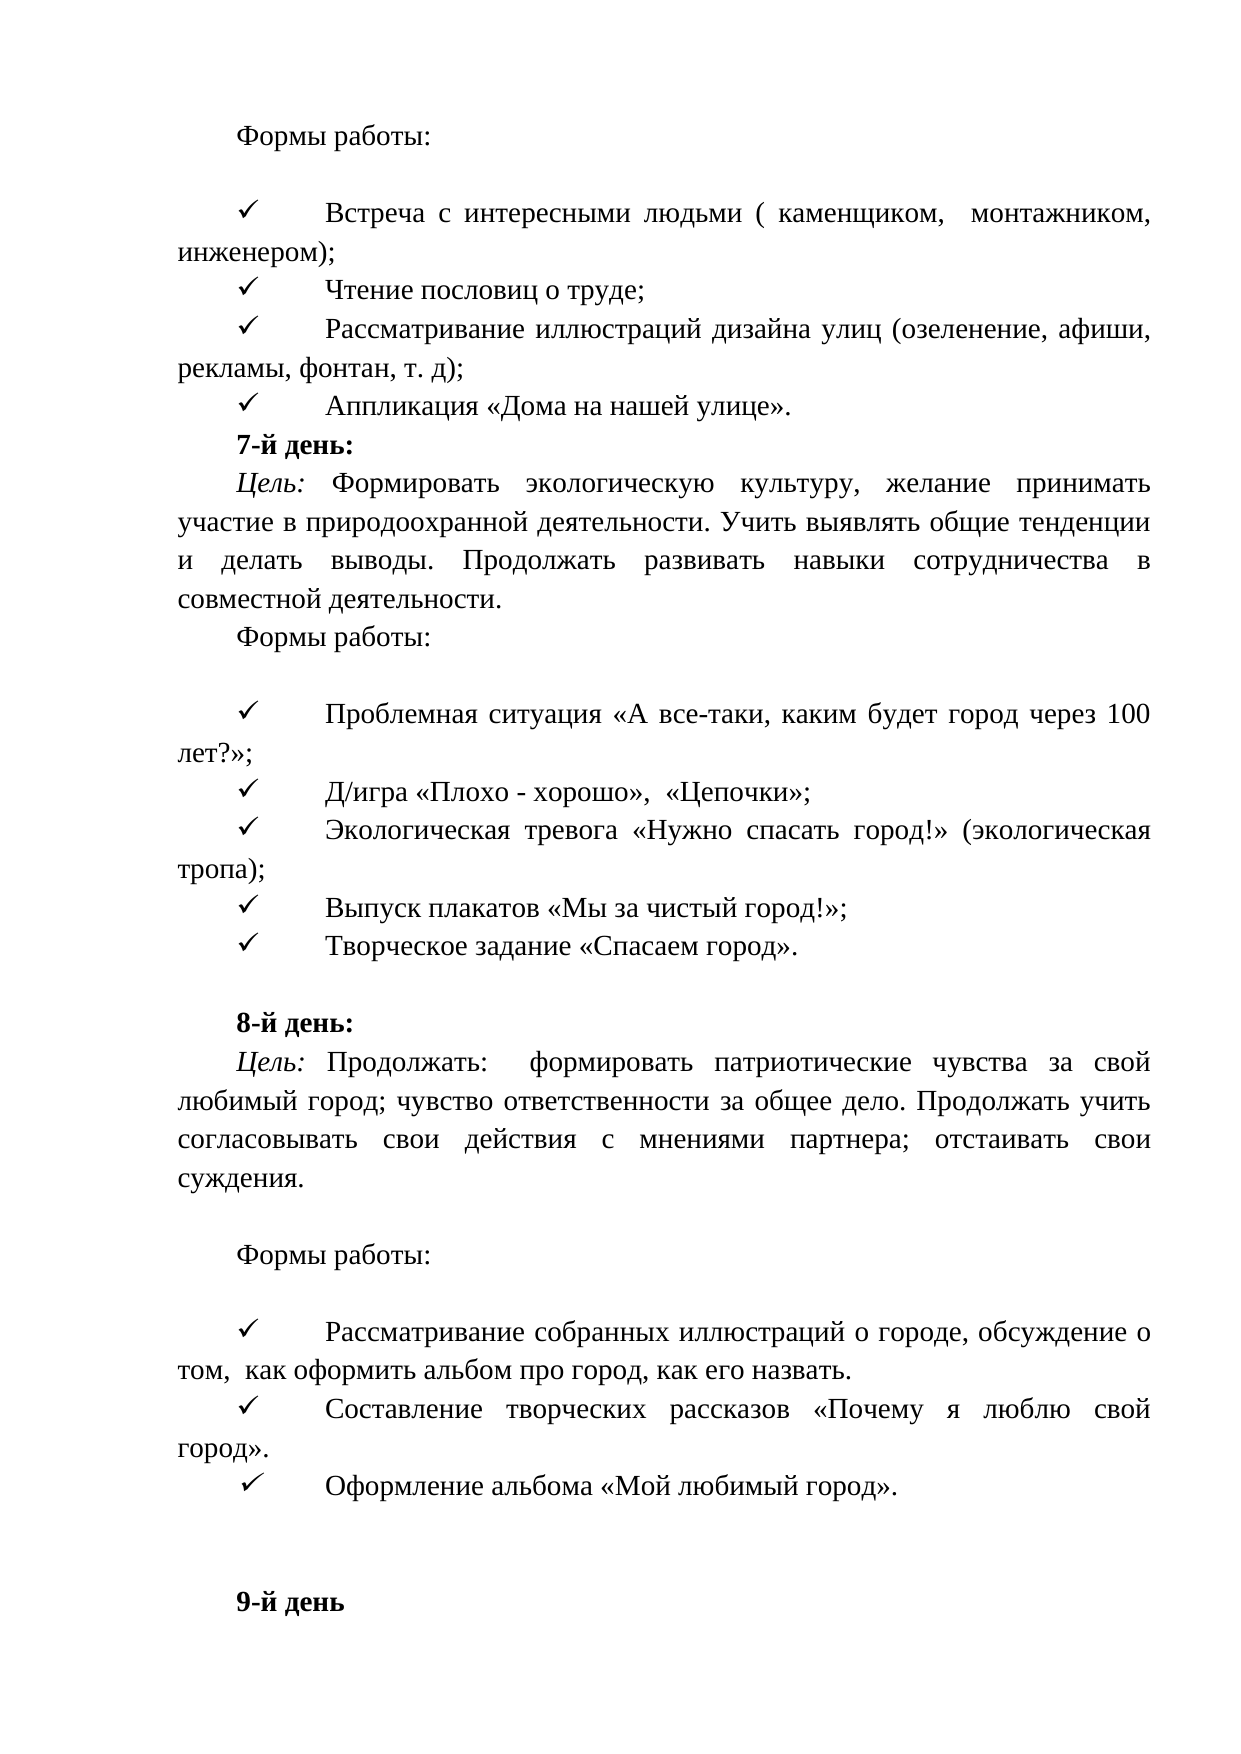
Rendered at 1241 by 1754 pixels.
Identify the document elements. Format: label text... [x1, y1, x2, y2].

text 8-й день: [177, 1006, 1152, 1039]
list Д/игра «Плохо - хорошо», «Цепочки»; [177, 774, 1152, 807]
list Чтение пословиц о труде; [177, 272, 1152, 306]
list Оформление альбома «Мой любимый город». [177, 1468, 1152, 1502]
list Творческое задание «Спасаем город». [177, 928, 1152, 962]
text Формы работы: [177, 118, 1152, 152]
list Выпуск плакатов «Мы за чистый город!»; [177, 890, 1152, 923]
list Рассматривание собранных иллюстраций о городе, обсуждение о том, как оформить альбом про город, как его назвать. [177, 1314, 1152, 1386]
list Проблемная ситуация «А все-таки, каким будет город через 100 лет?»; [177, 697, 1152, 769]
text Формы работы: [177, 619, 1152, 653]
list Аппликация «Дома на нашей улице». [177, 388, 1152, 422]
list Составление творческих рассказов «Почему я люблю свой город». [177, 1391, 1152, 1463]
text Формы работы: [177, 1237, 1152, 1270]
text Цель: Формировать экологическую культуру, желание принимать участие в природоохранной деятельности. Учить выявлять общие тенденции и делать выводы. Продолжать развивать навыки сотрудничества в совместной деятельности. [177, 465, 1152, 614]
text 9-й день [177, 1584, 1152, 1617]
text 7-й день: [177, 427, 1152, 460]
list Экологическая тревога «Нужно спасать город!» (экологическая тропа); [177, 812, 1152, 885]
list Встреча с интересными людьми ( каменщиком, монтажником, инженером); [177, 195, 1152, 267]
list Рассматривание иллюстраций дизайна улиц (озеленение, афиши, рекламы, фонтан, т. д); [177, 311, 1152, 383]
text Цель: Продолжать: формировать патриотические чувства за свой любимый город; чувство ответственности за общее дело. Продолжать учить согласовывать свои действия с мнениями партнера; отстаивать свои суждения. [177, 1044, 1152, 1193]
